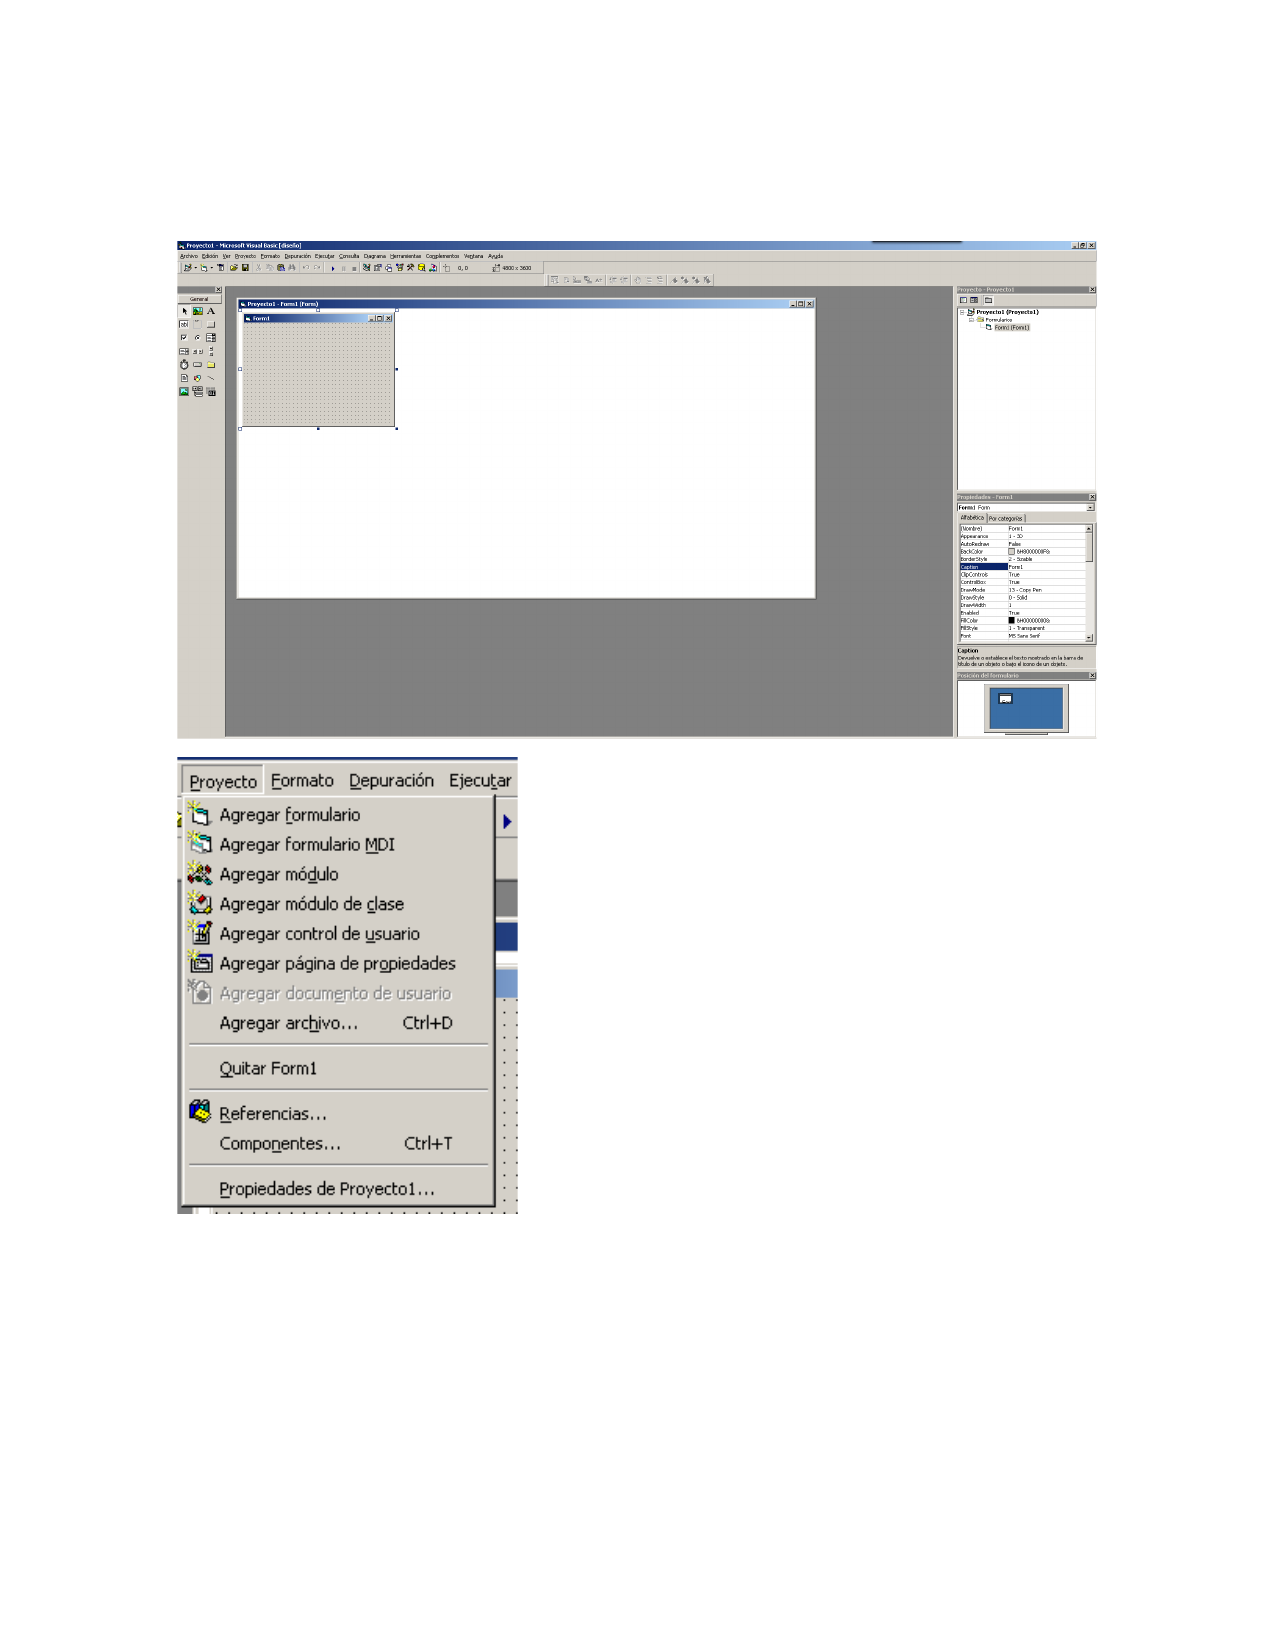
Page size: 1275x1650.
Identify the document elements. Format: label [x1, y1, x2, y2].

picture [177, 757, 518, 1214]
picture [177, 241, 1098, 739]
